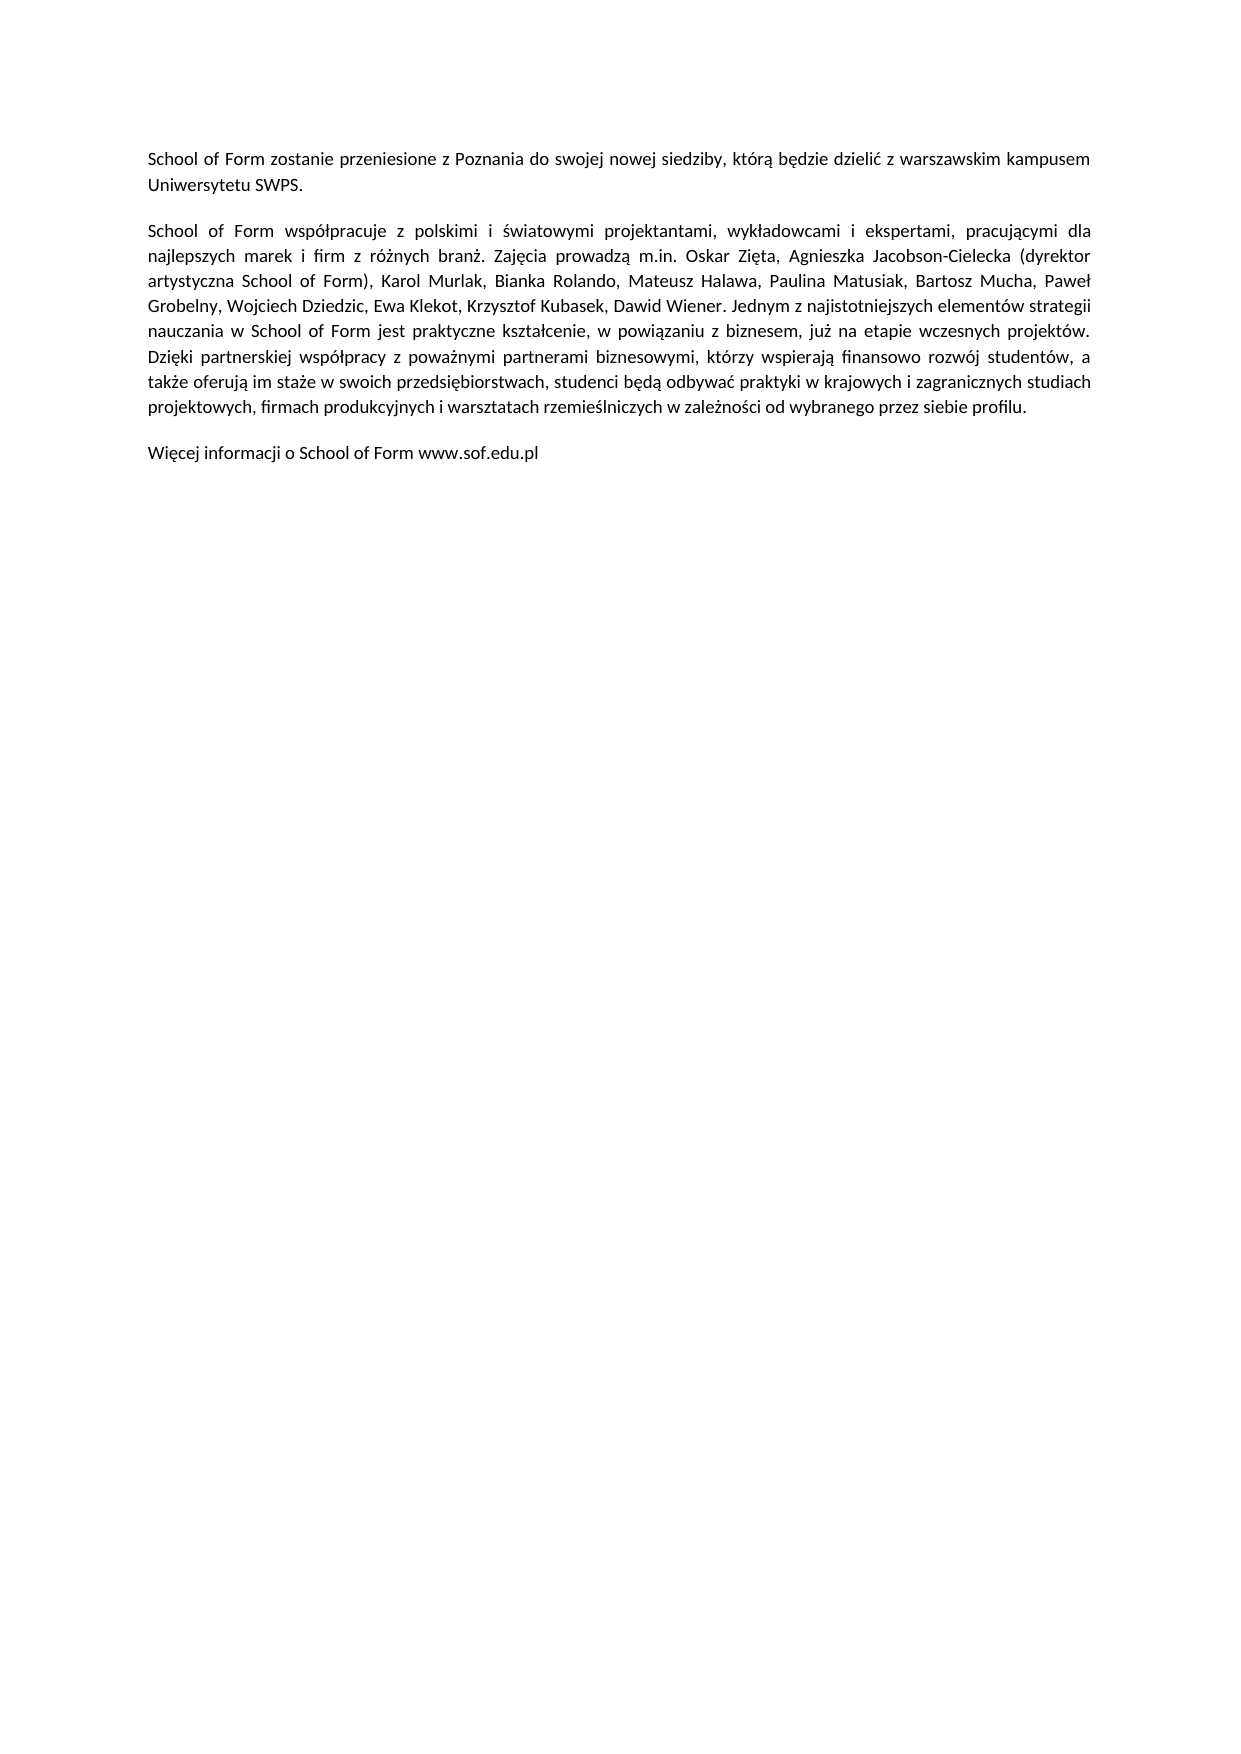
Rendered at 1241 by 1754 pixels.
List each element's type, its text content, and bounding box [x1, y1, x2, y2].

text Więcej informacji o School of Form www.sof.edu.pl [148, 441, 1093, 464]
text School of Form współpracuje z polskimi i światowymi projektantami, wykładowcami i ekspertami, pracującymi dla najlepszych marek i firm z różnych branż. Zajęcia prowadzą m.in. Oskar Zięta, Agnieszka Jacobson-Cielecka (dyrektor artystyczna School of Form), Karol Murlak, Bianka Rolando, Mateusz Halawa, Paulina Matusiak, Bartosz Mucha, Paweł Grobelny, Wojciech Dziedzic, Ewa Klekot, Krzysztof Kubasek, Dawid Wiener. Jednym z najistotniejszych elementów strategii nauczania w School of Form jest praktyczne kształcenie, w powiązaniu z biznesem, już na etapie wczesnych projektów. Dzięki partnerskiej współpracy z poważnymi partnerami biznesowymi, którzy wspierają finansowo rozwój studentów, a także oferują im staże w swoich przedsiębiorstwach, studenci będą odbywać praktyki w krajowych i zagranicznych studiach projektowych, firmach produkcyjnych i warsztatach rzemieślniczych w zależności od wybranego przez siebie profilu. [148, 219, 1093, 418]
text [148, 148, 1093, 196]
